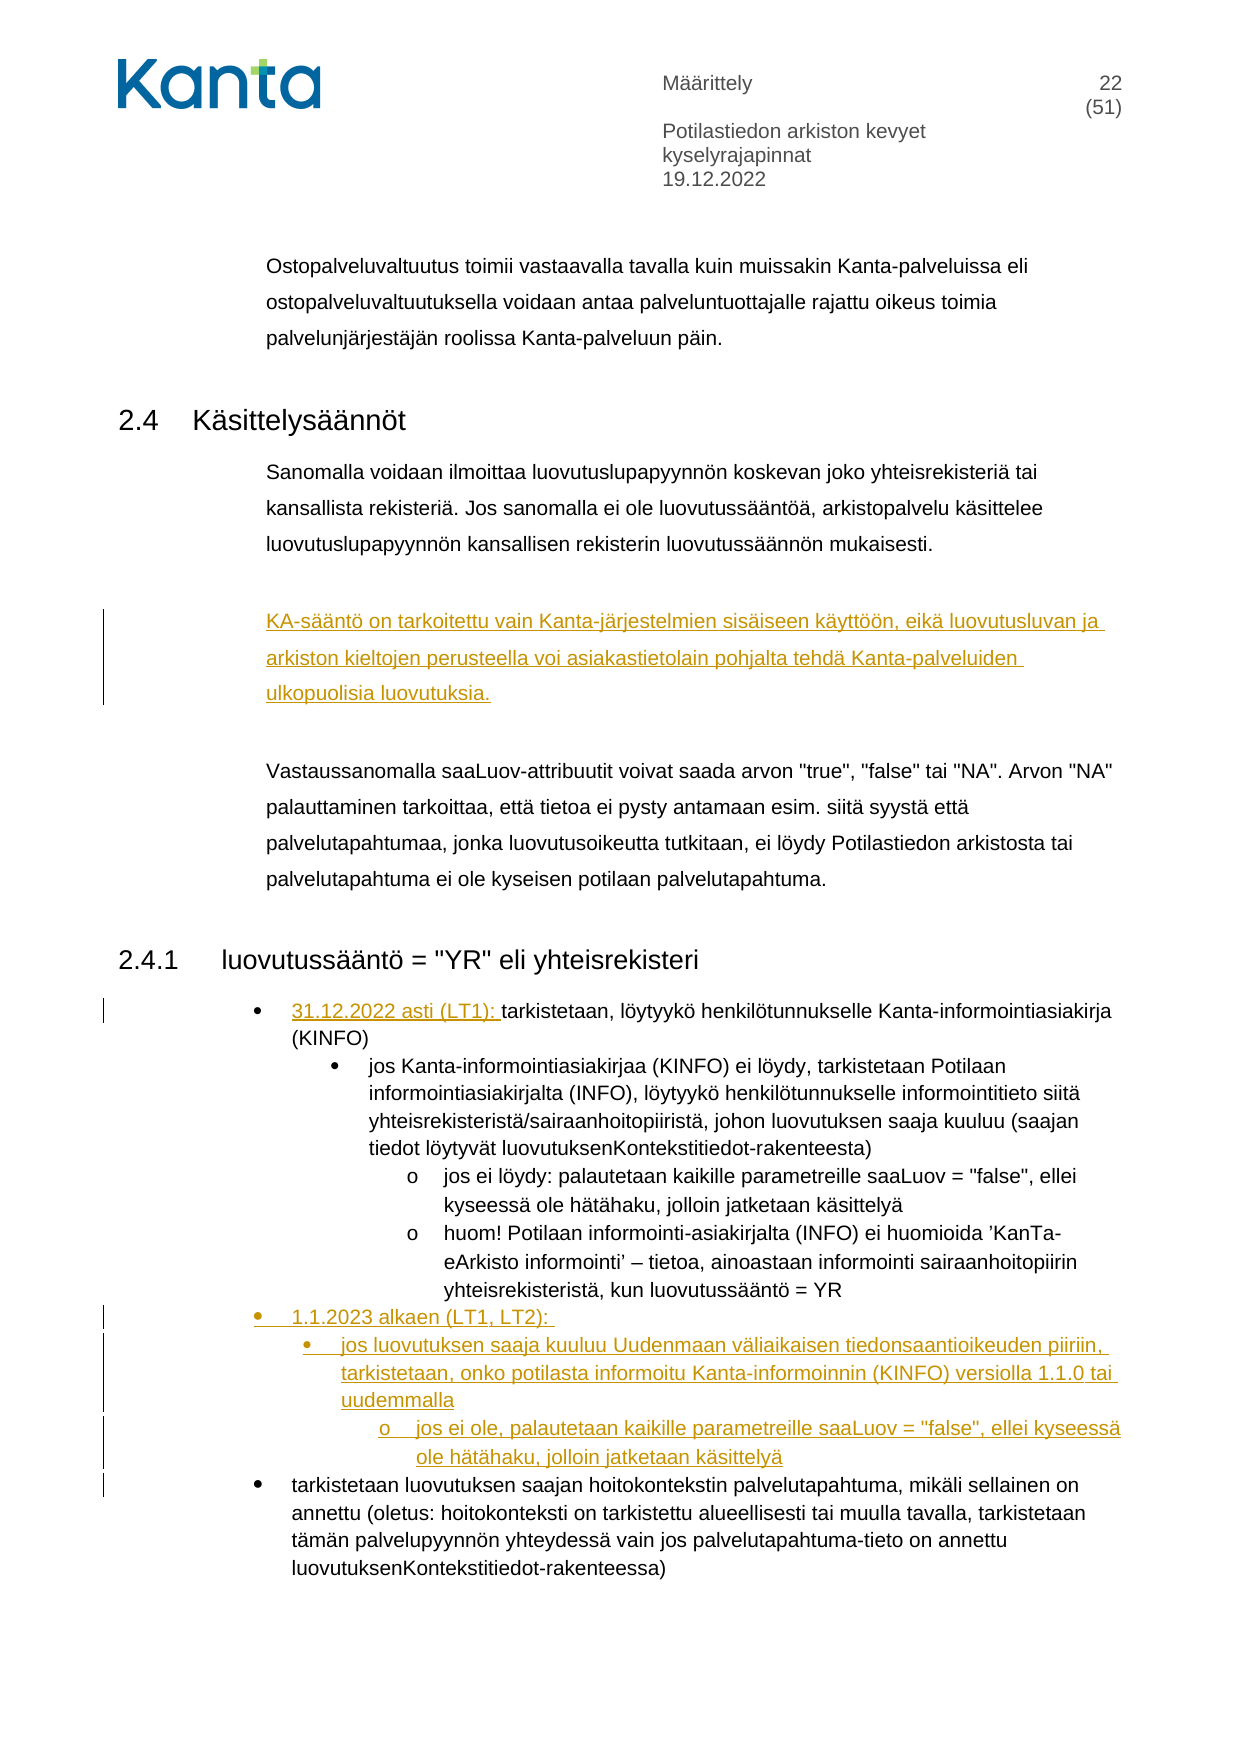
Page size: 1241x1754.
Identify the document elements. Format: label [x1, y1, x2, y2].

picture [118, 59, 321, 109]
